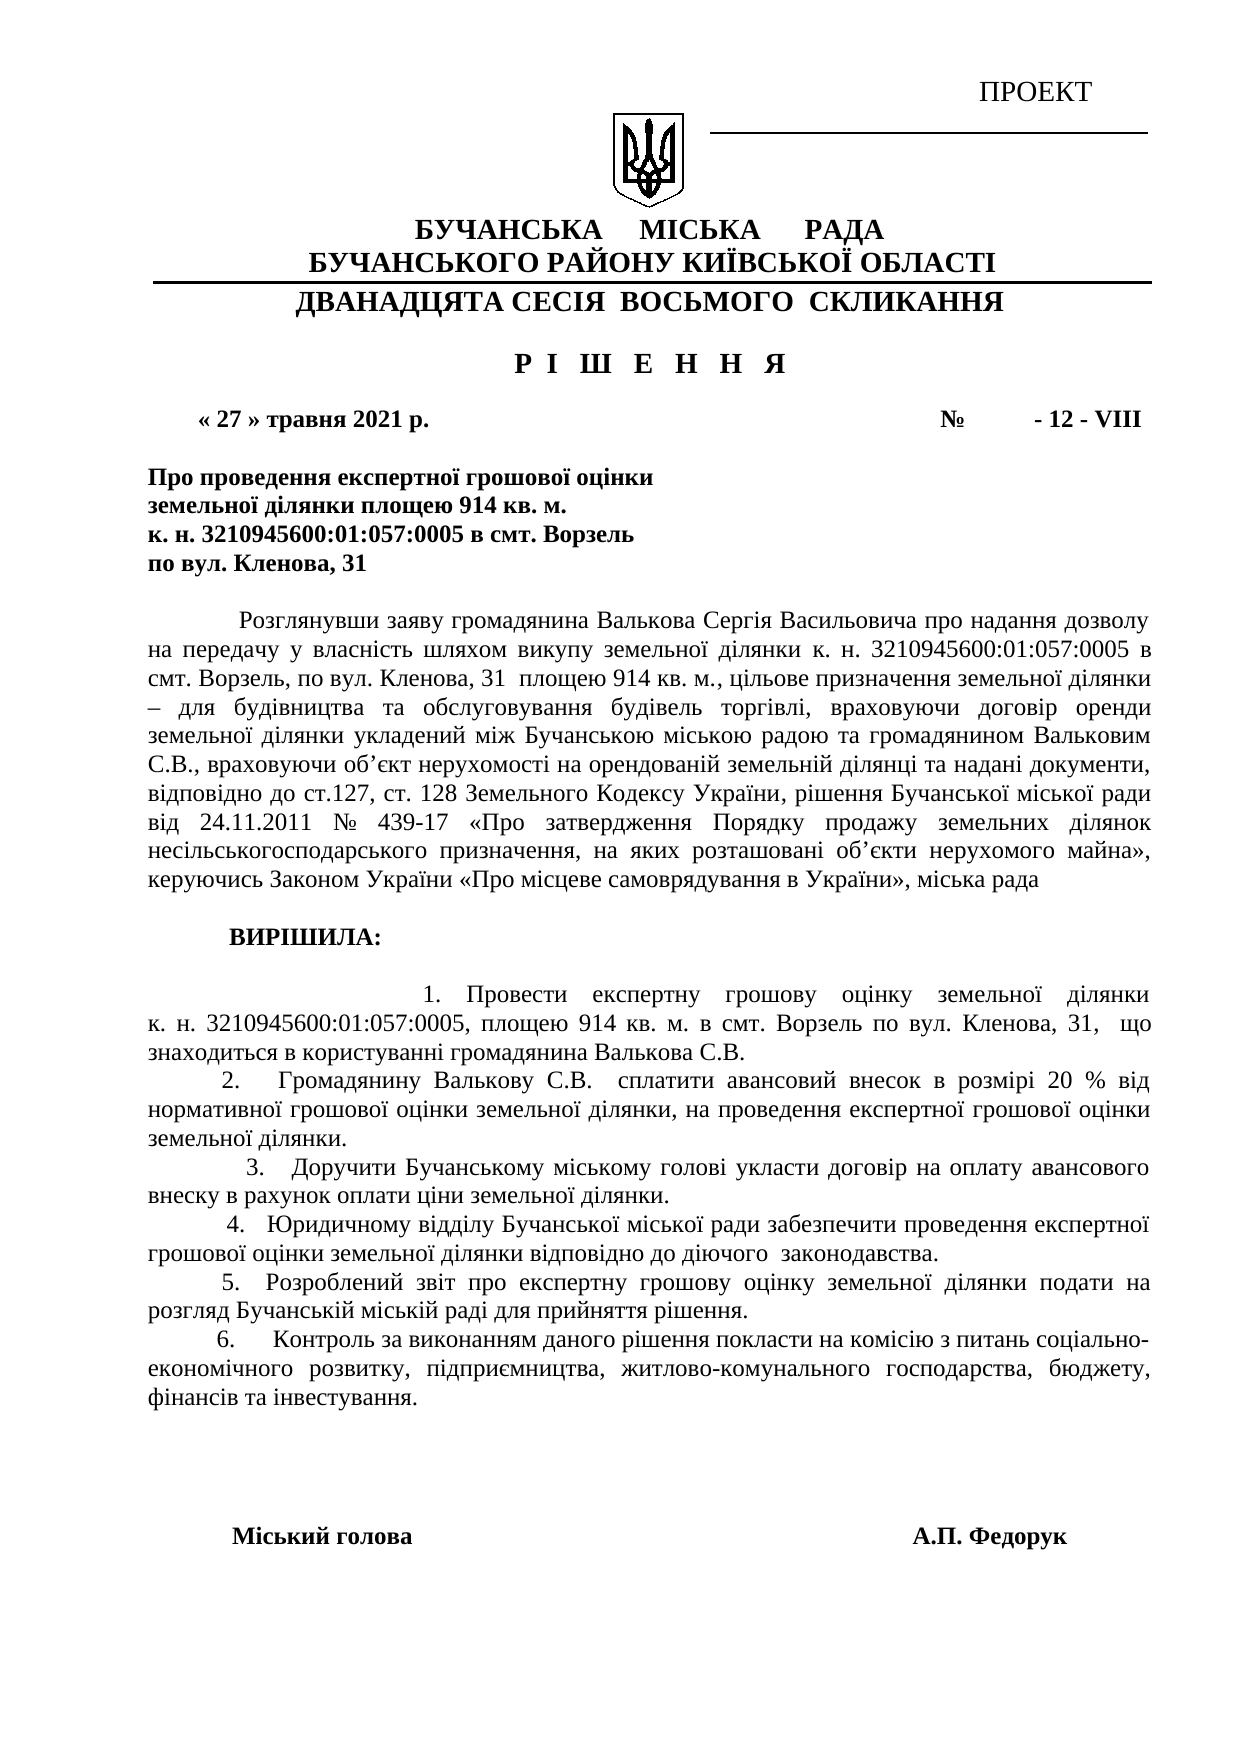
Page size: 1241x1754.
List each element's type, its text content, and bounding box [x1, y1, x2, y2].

text 2. Громадянину Валькову С.В. сплатити авансовий внесок в розмірі 20 % від нормативної грошової оцінки земельної ділянки, на проведення експертної грошової оцінки земельної ділянки. [148, 1065, 1152, 1152]
text ДВАНАДЦЯТА СЕСІЯ ВОСЬМОГО СКЛИКАННЯ [148, 284, 1152, 318]
text 4. Юридичному відділу Бучанської міської ради забезпечити проведення експертної грошової оцінки земельної ділянки відповідно до діючого законодавства. [148, 1209, 1152, 1267]
subtitle БУЧАНСЬКОГО РАЙОНУ КИЇВСЬКОЇ ОБЛАСТІ [153, 246, 1152, 281]
subtitle « 27 » травня 2021 р. № - 12 - VIII [148, 404, 1152, 433]
text 5. Розроблений звіт про експертну грошову оцінку земельної ділянки подати на розгляд Бучанській міській раді для прийняття рішення. [148, 1267, 1152, 1324]
text 3. Доручити Бучанському міському голові укласти договір на оплату авансового внеску в рахунок оплати ціни земельної ділянки. [148, 1152, 1152, 1209]
subtitle БУЧАНСЬКА МІСЬКА РАДА [148, 160, 1152, 246]
subtitle Р І Ш Е Н Н Я [148, 347, 1152, 380]
text 6. Контроль за виконанням даного рішення покласти на комісію з питань соціально-економічного розвитку, підприємництва, житлово-комунального господарства, бюджету, фінансів та інвестування. [148, 1324, 1152, 1410]
text Міський голова А.П. Федорук [148, 1521, 1152, 1549]
text земельної ділянки площею 914 кв. м. [148, 490, 1152, 519]
text к. н. 3210945600:01:057:0005 в смт. Ворзель [148, 519, 1152, 548]
text Розглянувши заяву громадянина Валькова Сергія Васильовича про надання дозволу на передачу у власність шляхом викупу земельної ділянки к. н. 3210945600:01:057:0005 в смт. Ворзель, по вул. Кленова, 31 площею 914 кв. м., цільове призначення земельної ділянки – для будівництва та обслуговування будівель торгівлі, враховуючи договір оренди земельної ділянки укладений між Бучанською міською радою та громадянином Вальковим С.В., враховуючи об’єкт нерухомості на орендованій земельній ділянці та надані документи, відповідно до ст.127, ст. 128 Земельного Кодексу України, рішення Бучанської міської ради від 24.11.2011 № 439-17 «Про затвердження Порядку продажу земельних ділянок несільськогосподарського призначення, на яких розташовані об’єкти нерухомого майна», керуючись Законом України «Про місцеве самоврядування в України», міська рада [148, 605, 1152, 893]
text Про проведення експертної грошової оцінки [148, 462, 1152, 490]
text по вул. Кленова, 31 [148, 548, 1152, 577]
text ВИРІШИЛА: [148, 922, 1152, 950]
text 1. Провести експертну грошову оцінку земельної ділянки к. н. 3210945600:01:057:0005, площею 914 кв. м. в смт. Ворзель по вул. Кленова, 31, що знаходиться в користуванні громадянина Валькова С.В. [148, 979, 1152, 1065]
